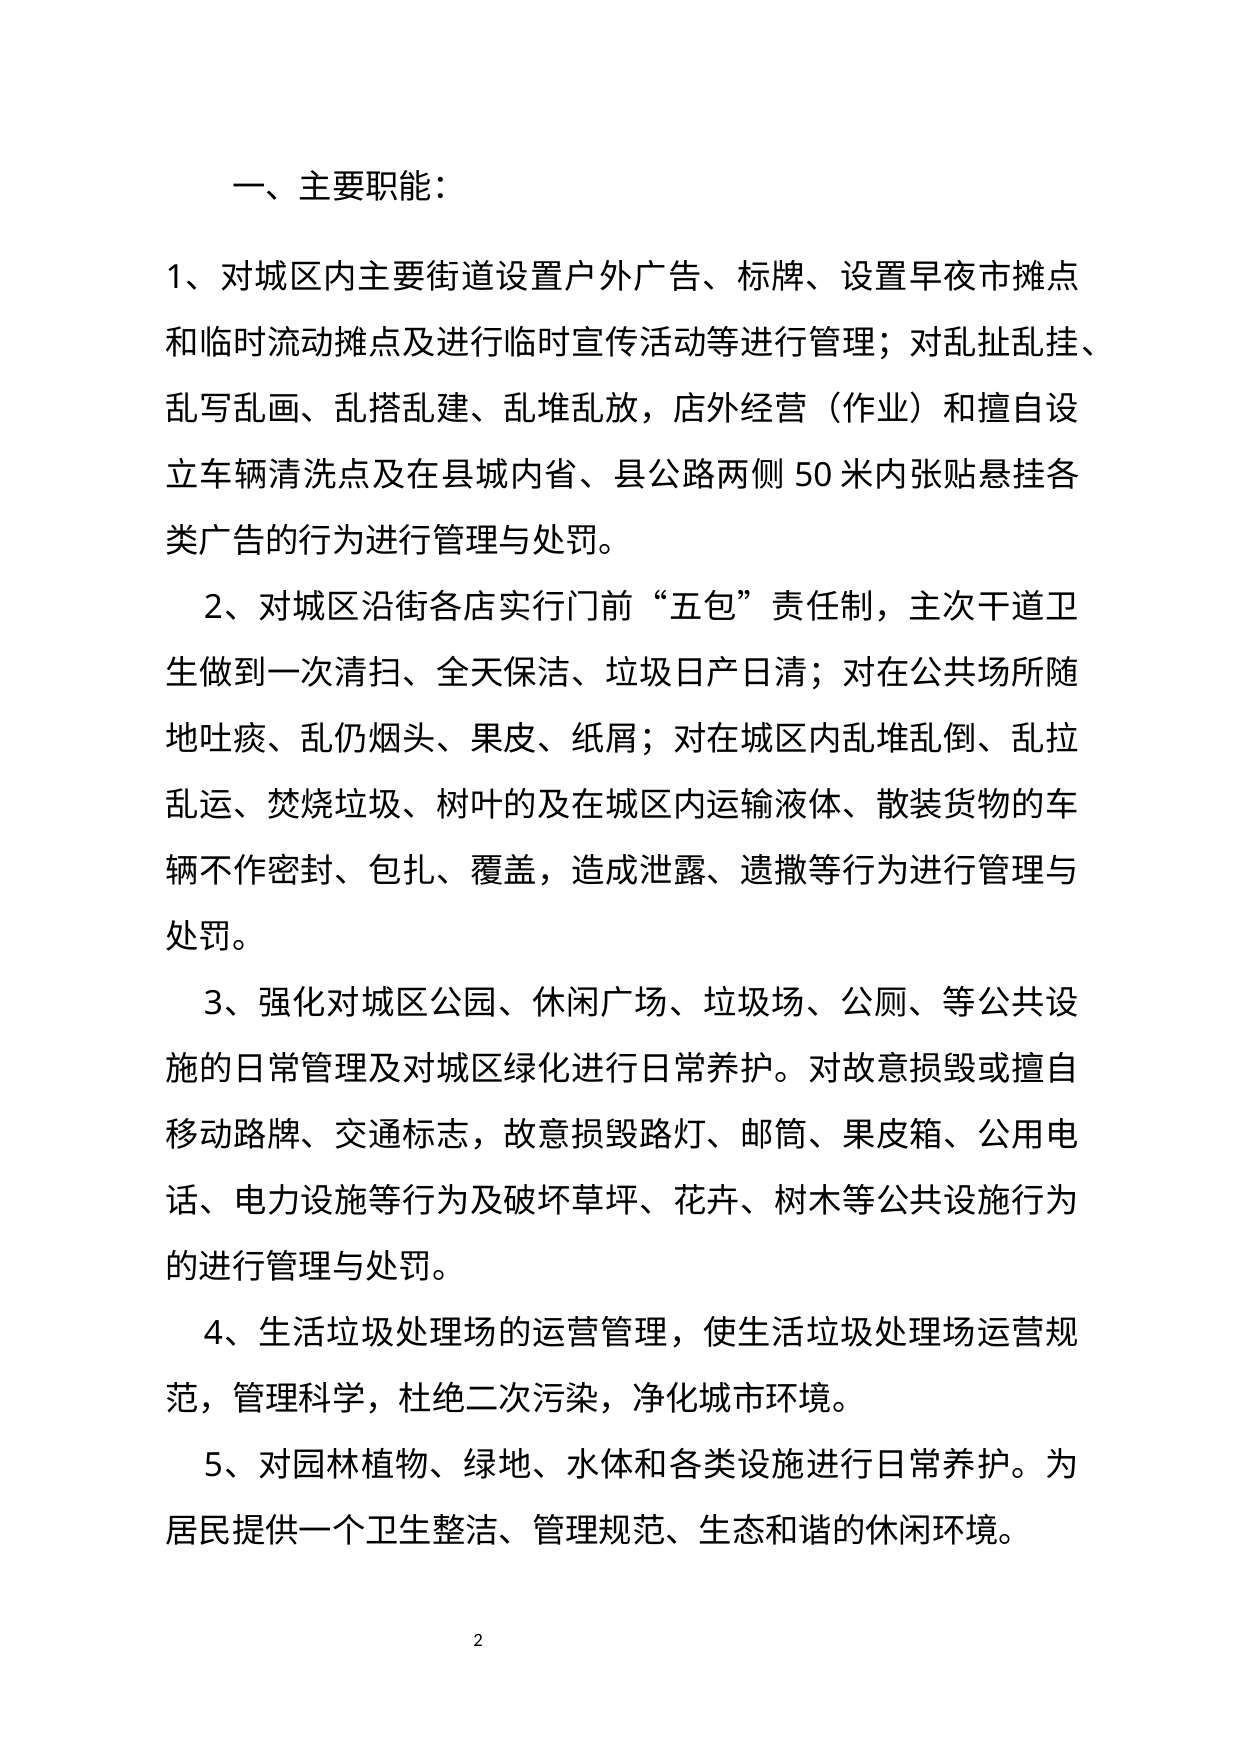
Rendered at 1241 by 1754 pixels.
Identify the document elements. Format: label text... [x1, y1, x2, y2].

text 3、强化对城区公园、休闲广场、垃圾场、公厕、等公共设施的日常管理及对城区绿化进行日常养护。对故意损毁或擅自移动路牌、交通标志，故意损毁路灯、邮筒、果皮箱、公用电话、电力设施等行为及破坏草坪、花卉、树木等公共设施行为的进行管理与处罚。 [165, 967, 1081, 1297]
text 4、生活垃圾处理场的运营管理，使生活垃圾处理场运营规范，管理科学，杜绝二次污染，净化城市环境。 [165, 1297, 1081, 1429]
text 2、对城区沿街各店实行门前“五包”责任制，主次干道卫生做到一次清扫、全天保洁、垃圾日产日清；对在公共场所随地吐痰、乱仍烟头、果皮、纸屑；对在城区内乱堆乱倒、乱拉乱运、焚烧垃圾、树叶的及在城区内运输液体、散装货物的车辆不作密封、包扎、覆盖，造成泄露、遗撒等行为进行管理与处罚。 [165, 571, 1081, 967]
text 1、对城区内主要街道设置户外广告、标牌、设置早夜市摊点和临时流动摊点及进行临时宣传活动等进行管理；对乱扯乱挂、乱写乱画、乱搭乱建、乱堆乱放，店外经营（作业）和擅自设立车辆清洗点及在县城内省、县公路两侧50米内张贴悬挂各类广告的行为进行管理与处罚。 [165, 241, 1081, 571]
text 5、对园林植物、绿地、水体和各类设施进行日常养护。为居民提供一个卫生整洁、管理规范、生态和谐的休闲环境。 [165, 1429, 1081, 1561]
list 主要职能： [165, 151, 1081, 217]
